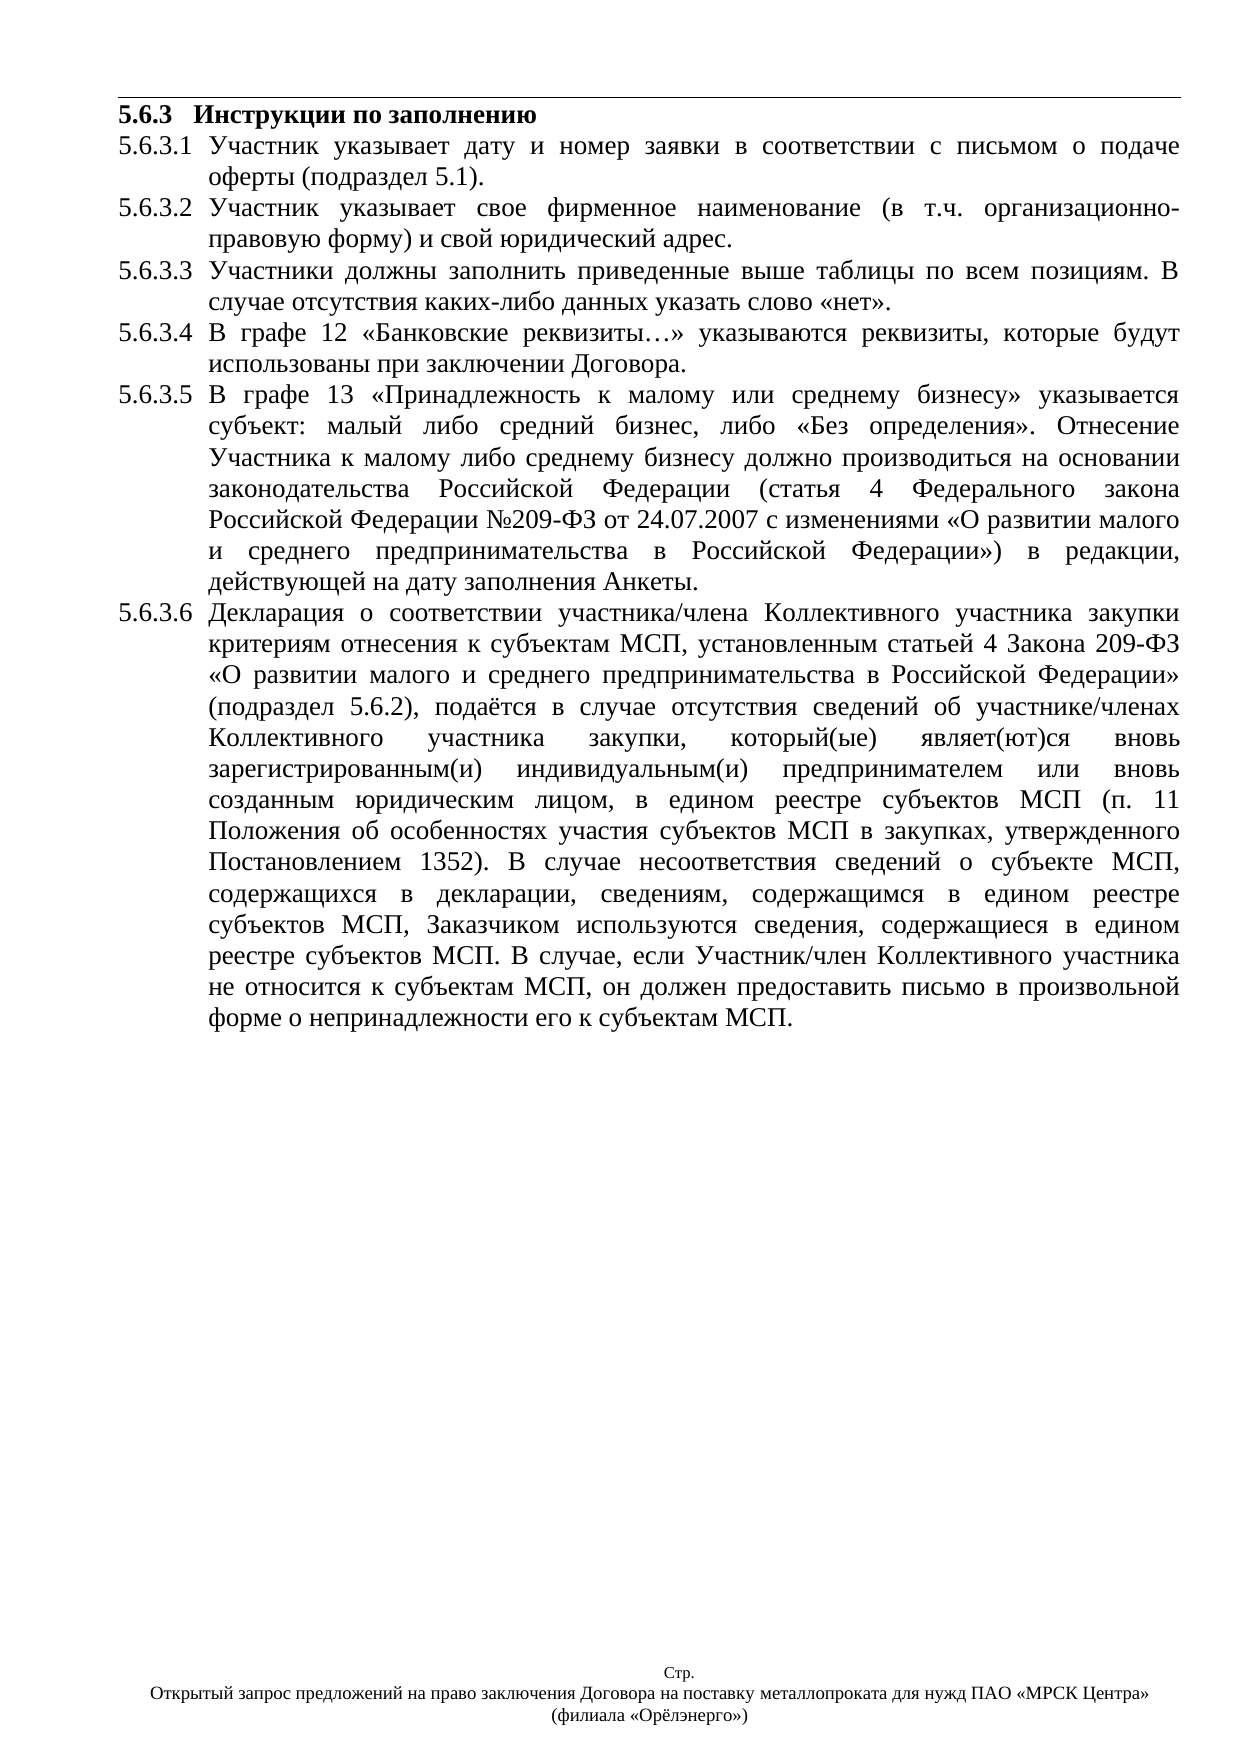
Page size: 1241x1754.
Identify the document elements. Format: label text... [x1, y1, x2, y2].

subtitle Инструкции по заполнению [118, 98, 1181, 129]
list Участники должны заполнить приведенные выше таблицы по всем позициям. В случае отсутствия каких-либо данных указать слово «нет». [118, 254, 1181, 316]
list Участник указывает дату и номер заявки в соответствии с письмом о подаче оферты (подраздел 5.1). [118, 129, 1181, 191]
list В графе 12 «Банковские реквизиты…» указываются реквизиты, которые будут использованы при заключении Договора. [118, 316, 1181, 378]
list Декларация о соответствии участника/члена Коллективного участника закупки критериям отнесения к субъектам МСП, установленным статьей 4 Закона 209-ФЗ «О развитии малого и среднего предпринимательства в Российской Федерации» (подраздел 5.6.2), подаётся в случае отсутствия сведений об участнике/членах Коллективного участника закупки, который(ые) являет(ют)ся вновь зарегистрированным(и) индивидуальным(и) предпринимателем или вновь созданным юридическим лицом, в едином реестре субъектов МСП (п. 11 Положения об особенностях участия субъектов МСП в закупках, утвержденного Постановлением 1352). В случае несоответствия сведений о субъекте МСП, содержащихся в декларации, сведениям, содержащимся в едином реестре субъектов МСП, Заказчиком используются сведения, содержащиеся в едином реестре субъектов МСП. В случае, если Участник/член Коллективного участника не относится к субъектам МСП, он должен предоставить письмо в произвольной форме о непринадлежности его к субъектам МСП. [118, 596, 1181, 1032]
list Участник указывает свое фирменное наименование (в т.ч. организационно-правовую форму) и свой юридический адрес. [118, 191, 1181, 254]
list В графе 13 «Принадлежность к малому или среднему бизнесу» указывается субъект: малый либо средний бизнес, либо «Без определения». Отнесение Участника к малому либо среднему бизнесу должно производиться на основании законодательства Российской Федерации (статья 4 Федерального закона Российской Федерации №209-ФЗ от 24.07.2007 с изменениями «О развитии малого и среднего предпринимательства в Российской Федерации») в редакции, действующей на дату заполнения Анкеты. [118, 378, 1181, 596]
